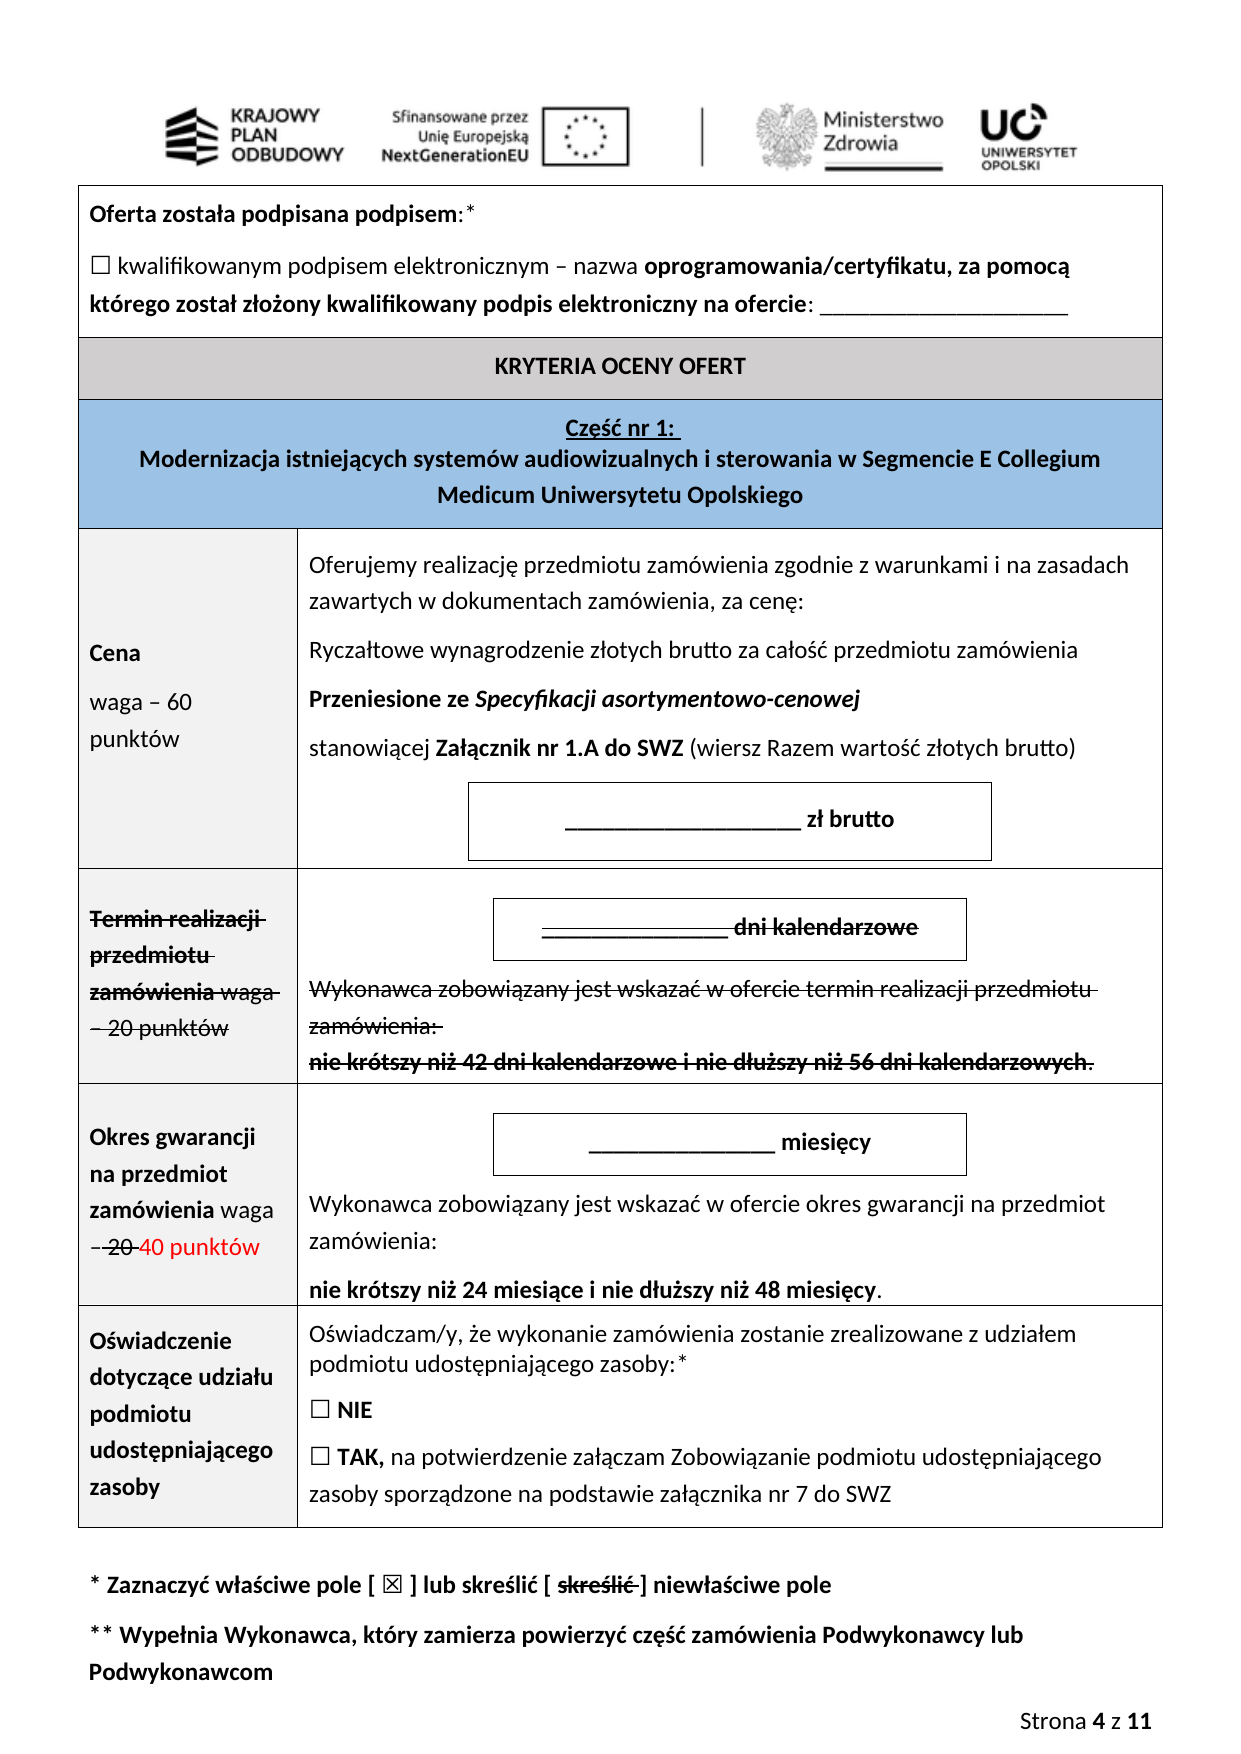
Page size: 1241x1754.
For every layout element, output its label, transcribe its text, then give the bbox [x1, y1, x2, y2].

table_header Oferta została podpisana podpisem:* kwalifikowanym podpisem elektronicznym – nazwa oprogramowania/certyfikatu, za pomocą którego został złożony kwalifikowany podpis elektroniczny na ofercie: ____________________ [79, 186, 1162, 337]
table_cell Wykonawca zobowiązany jest wskazać w ofercie termin realizacji przedmiotu zamówienia: nie krótszy niż 42 dni kalendarzowe i nie dłuższy niż 56 dni kalendarzowych. [298, 869, 1162, 1083]
table_cell KRYTERIA OCENY OFERT [79, 338, 1162, 399]
table_cell Część nr 1: Modernizacja istniejących systemów audiowizualnych i sterowania w Segmencie E Collegium Medicum Uniwersytetu Opolskiego [79, 400, 1162, 528]
table_cell Oświadczam/y, że wykonanie zamówienia zostanie zrealizowane z udziałem podmiotu udostępniającego zasoby:* NIE TAK, na potwierdzenie załączam Zobowiązanie podmiotu udostępniającego zasoby sporządzone na podstawie załącznika nr 7 do SWZ [298, 1306, 1162, 1527]
table_cell Termin realizacji przedmiotu zamówienia waga – 20 punktów [79, 869, 297, 1083]
picture [147, 88, 1093, 185]
table_cell Okres gwarancji na przedmiot zamówienia waga – 20 40 punktów [79, 1084, 297, 1304]
table_cell Oświadczenie dotyczące udziału podmiotu udostępniającego zasoby [79, 1306, 297, 1527]
table_cell Oferujemy realizację przedmiotu zamówienia zgodnie z warunkami i na zasadach zawartych w dokumentach zamówienia, za cenę: Ryczałtowe wynagrodzenie złotych brutto za całość przedmiotu zamówienia Przeniesione ze Specyfikacji asortymentowo-cenowej stanowiącej Załącznik nr 1.A do SWZ (wiersz Razem wartość złotych brutto) [298, 529, 1162, 868]
table_cell Cena waga – 60 punktów [79, 529, 297, 868]
table_cell Wykonawca zobowiązany jest wskazać w ofercie okres gwarancji na przedmiot zamówienia: nie krótszy niż 24 miesiące i nie dłuższy niż 48 miesięcy. [298, 1084, 1162, 1304]
